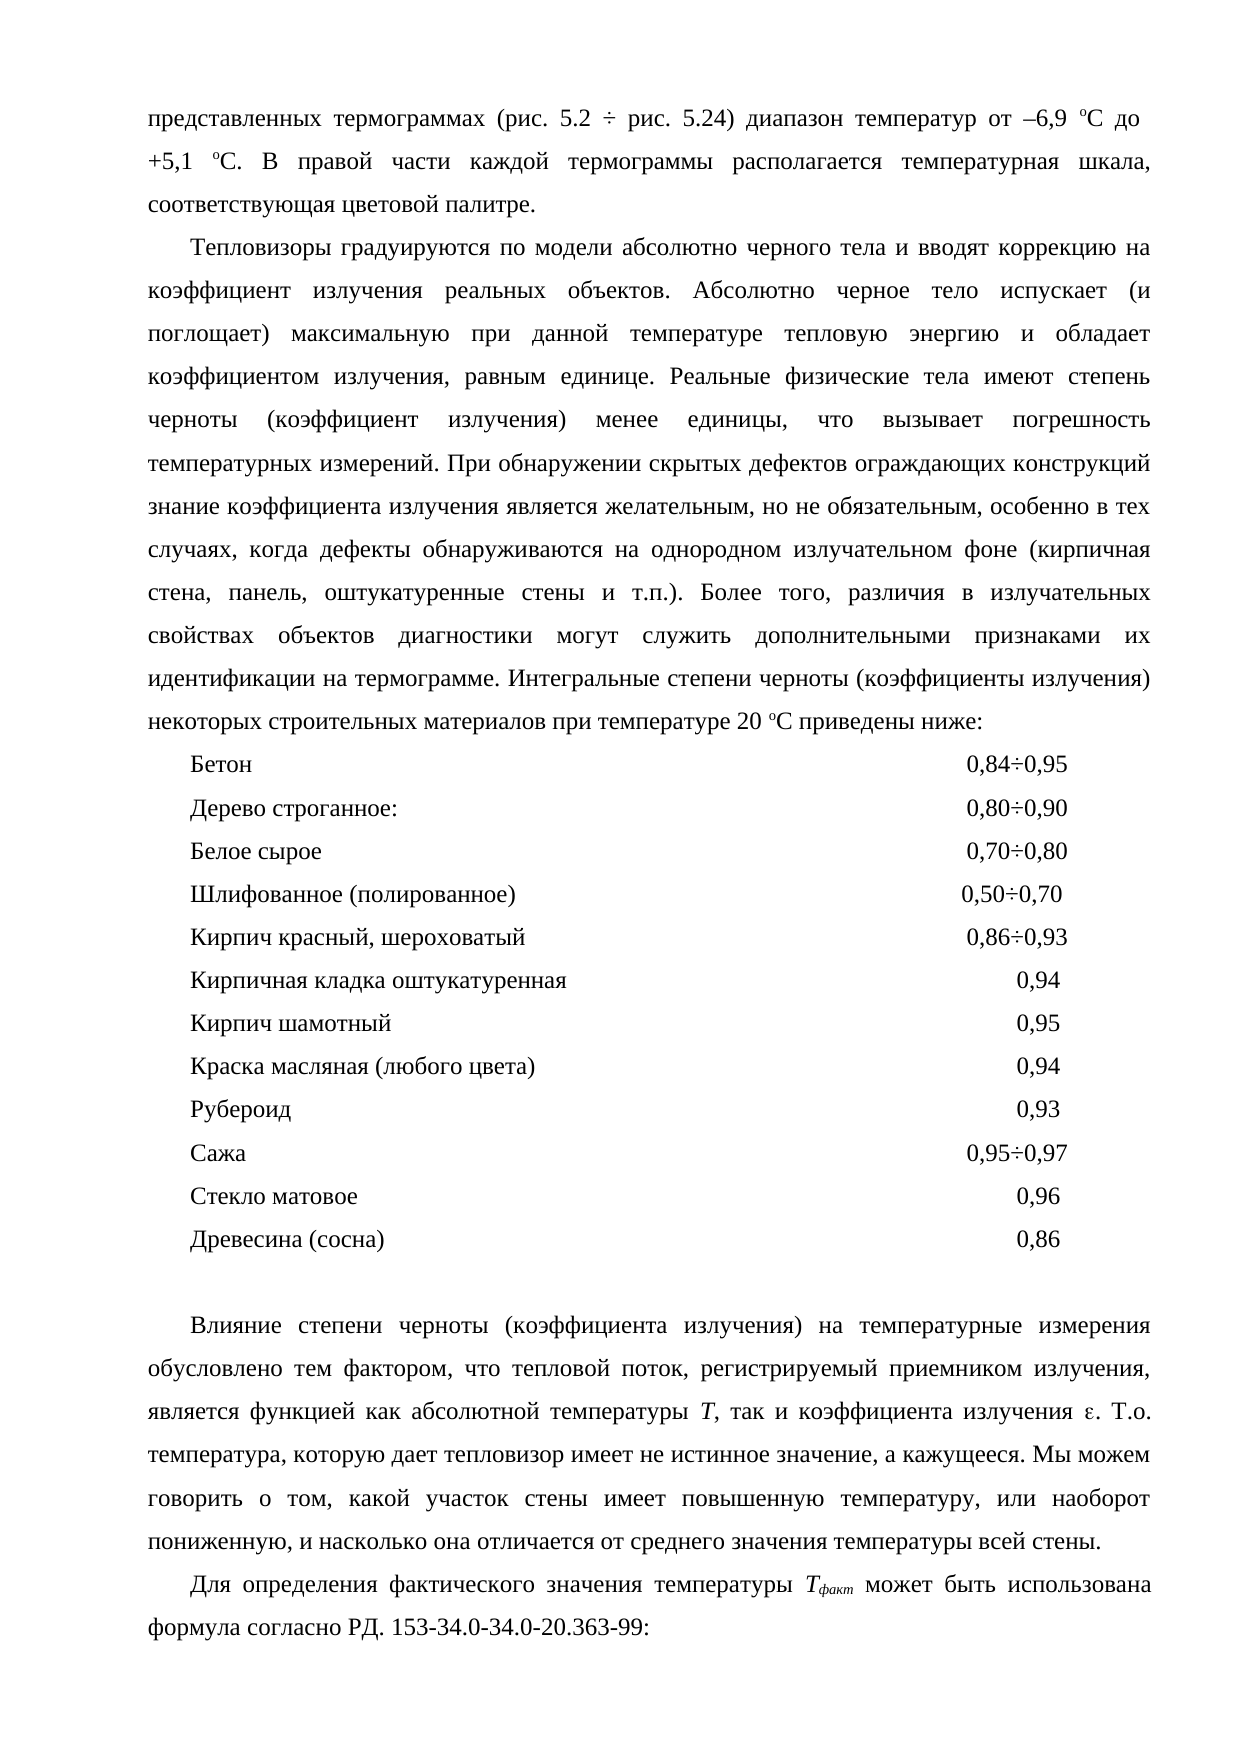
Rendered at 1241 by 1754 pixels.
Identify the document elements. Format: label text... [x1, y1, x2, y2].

text Стекло матовое 0,96 [148, 1181, 1152, 1209]
text Сажа 0,95÷0,97 [148, 1138, 1152, 1166]
text Кирпич шамотный 0,95 [148, 1008, 1152, 1037]
text Краска масляная (любого цвета) 0,94 [148, 1051, 1152, 1080]
text Белое сырое 0,70÷0,80 [148, 836, 1152, 864]
text Тепловизоры градуируются по модели абсолютно черного тела и вводят коррекцию на коэффициент излучения реальных объектов. Абсолютно черное тело испускает (и поглощает) максимальную при данной температуре тепловую энергию и обладает коэффициентом излучения, равным единице. Реальные физические тела имеют степень черноты (коэффициент излучения) менее единицы, что вызывает погрешность температурных измерений. При обнаружении скрытых дефектов ограждающих конструкций знание коэффициента излучения является желательным, но не обязательным, особенно в тех случаях, когда дефекты обнаруживаются на однородном излучательном фоне (кирпичная стена, панель, оштукатуренные стены и т.п.). Более того, различия в излучательных свойствах объектов диагностики могут служить дополнительными признаками их идентификации на термограмме. Интегральные степени черноты (коэффициенты излучения) некоторых строительных материалов при температуре 20 оС приведены ниже: [148, 232, 1152, 735]
text Дерево строганное: 0,80÷0,90 [148, 793, 1152, 821]
text Бетон 0,84÷0,95 [148, 749, 1152, 778]
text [148, 103, 1152, 218]
text Рубероид 0,93 [148, 1094, 1152, 1123]
text Кирпич красный, шероховатый 0,86÷0,93 [148, 922, 1152, 951]
text Древесина (сосна) 0,86 [148, 1224, 1152, 1253]
text Влияние степени черноты (коэффициента излучения) на температурные измерения обусловлено тем фактором, что тепловой поток, регистрируемый приемником излучения, является функцией как абсолютной температуры Т, так и коэффициента излучения . Т.о. температура, которую дает тепловизор имеет не истинное значение, а кажущееся. Мы можем говорить о том, какой участок стены имеет повышенную температуру, или наоборот пониженную, и насколько она отличается от среднего значения температуры всей стены. [148, 1310, 1152, 1554]
text Шлифованное (полированное) 0,50÷0,70 [148, 879, 1152, 908]
text Кирпичная кладка оштукатуренная 0,94 [148, 965, 1152, 994]
text Для определения фактического значения температуры Тфакт может быть использована формула согласно РД. 153-34.0-34.0-20.363-99: [148, 1569, 1152, 1641]
